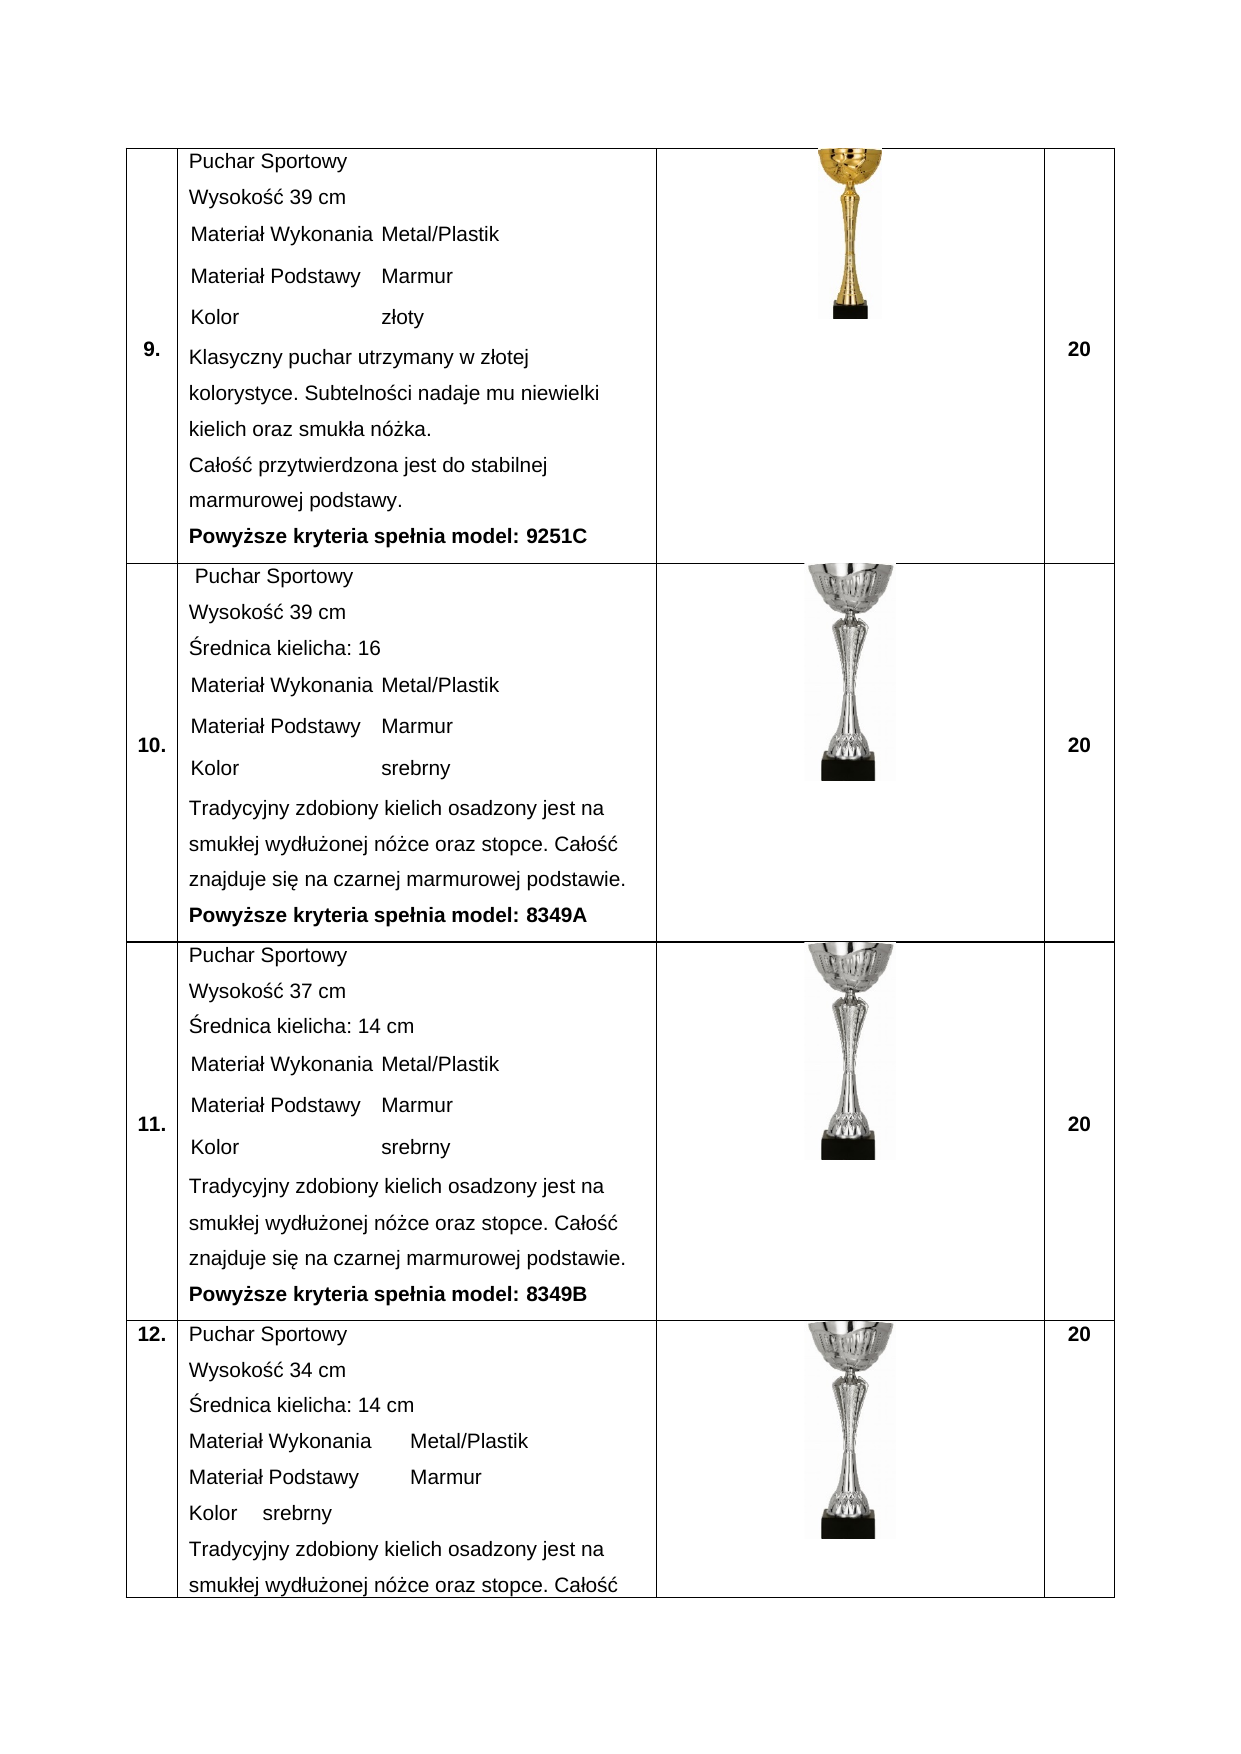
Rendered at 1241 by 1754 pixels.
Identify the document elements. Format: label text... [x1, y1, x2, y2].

table_cell 9. [127, 149, 177, 562]
table_cell 20 [1045, 943, 1114, 1320]
table_cell [657, 943, 1044, 1320]
table_cell Puchar Sportowy Wysokość 39 cm Średnica kielicha: 16 Tradycyjny zdobiony kielich osadzony jest na smukłej wydłużonej nóżce oraz stopce. Całość znajduje się na czarnej marmurowej podstawie. Powyższe kryteria spełnia model: 8349A [178, 564, 656, 941]
table_cell 20 [1045, 1321, 1114, 1597]
table_cell [657, 1321, 1044, 1597]
table_cell 20 [1045, 564, 1114, 941]
table_cell 12. [127, 1321, 177, 1597]
table_cell [657, 149, 1044, 562]
table_cell 11. [127, 943, 177, 1320]
picture [804, 563, 896, 781]
picture [804, 942, 896, 1160]
table_cell Puchar Sportowy Wysokość 39 cm Klasyczny puchar utrzymany w złotej kolorystyce. Subtelności nadaje mu niewielki kielich oraz smukła nóżka. Całość przytwierdzona jest do stabilnej marmurowej podstawy. Powyższe kryteria spełnia model: 9251C [178, 149, 656, 562]
table_cell 20 [1045, 149, 1114, 562]
table_cell [657, 564, 1044, 941]
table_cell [178, 1321, 656, 1597]
table_cell Puchar Sportowy Wysokość 37 cm Średnica kielicha: 14 cm Tradycyjny zdobiony kielich osadzony jest na smukłej wydłużonej nóżce oraz stopce. Całość znajduje się na czarnej marmurowej podstawie. Powyższe kryteria spełnia model: 8349B [178, 943, 656, 1320]
picture [818, 148, 882, 319]
picture [804, 1321, 896, 1539]
table_cell 10. [127, 564, 177, 941]
